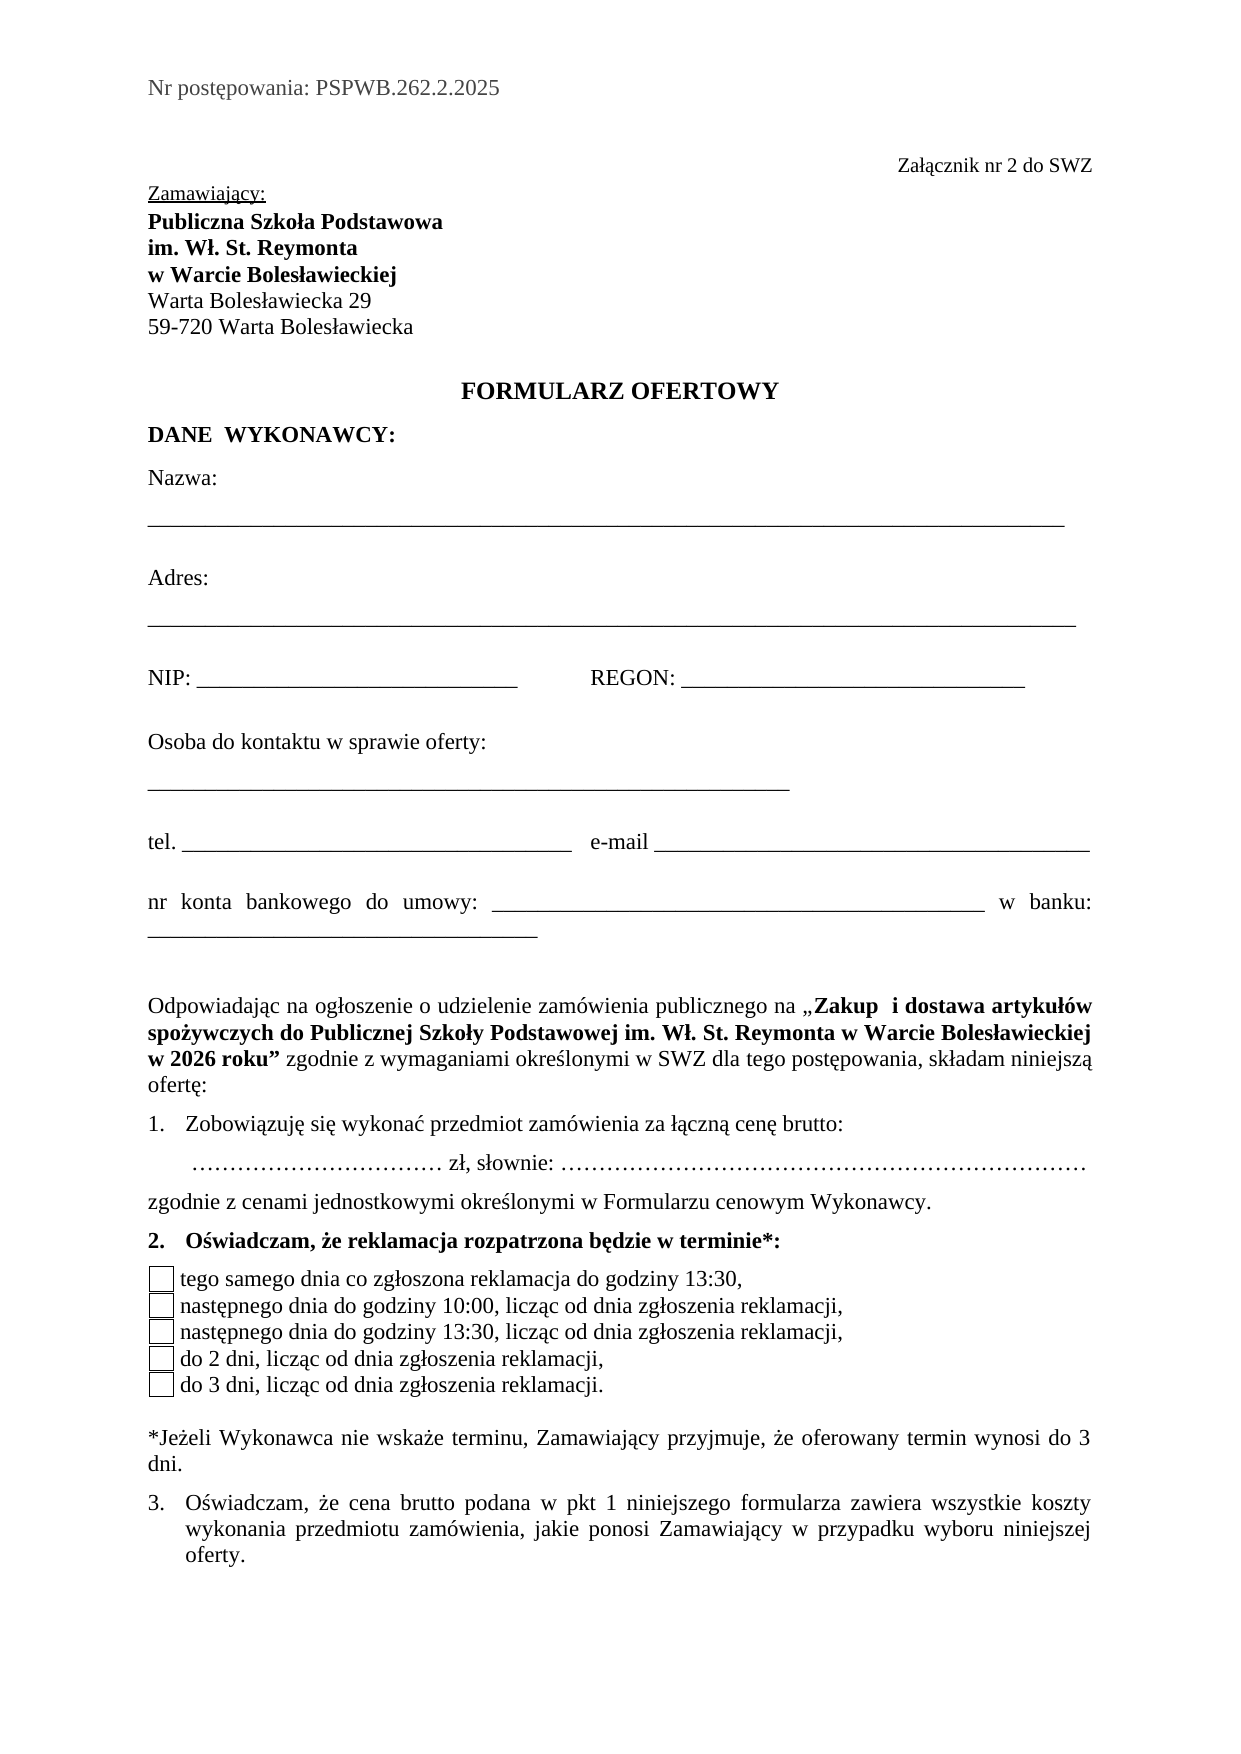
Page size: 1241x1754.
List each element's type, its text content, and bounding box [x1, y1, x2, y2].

list Oświadczam, że cena brutto podana w pkt 1 niniejszego formularza zawiera wszystkie koszty wykonania przedmiotu zamówienia, jakie ponosi Zamawiający w przypadku wyboru niniejszej oferty. [148, 1489, 1093, 1568]
text Adres: _________________________________________________________________________________ [148, 564, 1093, 629]
text Nazwa: ________________________________________________________________________________ [148, 464, 1093, 530]
text tel. __________________________________ e-mail ______________________________________ [148, 828, 1093, 854]
list Zobowiązuję się wykonać przedmiot zamówienia za łączną cenę brutto: [148, 1110, 1093, 1136]
text w Warcie Bolesławieckiej [148, 261, 1093, 287]
text nr konta bankowego do umowy: ___________________________________________ w banku: __________________________________ [148, 888, 1093, 941]
text FORMULARZ OFERTOWY [148, 376, 1093, 404]
text do 3 dni, licząc od dnia zgłoszenia reklamacji. [148, 1371, 1093, 1397]
text zgodnie z cenami jednostkowymi określonymi w Formularzu cenowym Wykonawcy. [148, 1188, 1093, 1214]
text następnego dnia do godziny 13:30, licząc od dnia zgłoszenia reklamacji, [148, 1318, 1093, 1344]
text 59-720 Warta Bolesławiecka [148, 313, 1093, 340]
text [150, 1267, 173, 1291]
text do 2 dni, licząc od dnia zgłoszenia reklamacji, [148, 1344, 1093, 1371]
text *Jeżeli Wykonawca nie wskaże terminu, Zamawiający przyjmuje, że oferowany termin wynosi do 3 dni. [148, 1424, 1093, 1476]
text następnego dnia do godziny 10:00, licząc od dnia zgłoszenia reklamacji, [148, 1292, 1093, 1318]
text DANE WYKONAWCY: [148, 421, 1093, 448]
text NIP: ____________________________ REGON: ______________________________ [148, 663, 1093, 690]
text Publiczna Szkoła Podstawowa [148, 208, 1093, 234]
text im. Wł. St. Reymonta [148, 234, 1093, 261]
text Warta Bolesławiecka 29 [148, 287, 1093, 313]
text Osoba do kontaktu w sprawie oferty: ________________________________________________________ [148, 728, 1093, 794]
text …………………………… zł, słownie: …………………………………………………………… [148, 1149, 1093, 1175]
text Zamawiający: [148, 180, 1093, 204]
text Załącznik nr 2 do SWZ [664, 153, 1093, 177]
list Oświadczam, że reklamacja rozpatrzona będzie w terminie*: [148, 1227, 1093, 1253]
text Odpowiadając na ogłoszenie o udzielenie zamówienia publicznego na „Zakup i dostawa artykułów spożywczych do Publicznej Szkoły Podstawowej im. Wł. St. Reymonta w Warcie Bolesławieckiej w 2026 roku” zgodnie z wymaganiami określonymi w SWZ dla tego postępowania, składam niniejszą ofertę: [148, 992, 1093, 1098]
text tego samego dnia co zgłoszona reklamacja do godziny 13:30, [174, 1266, 1093, 1292]
